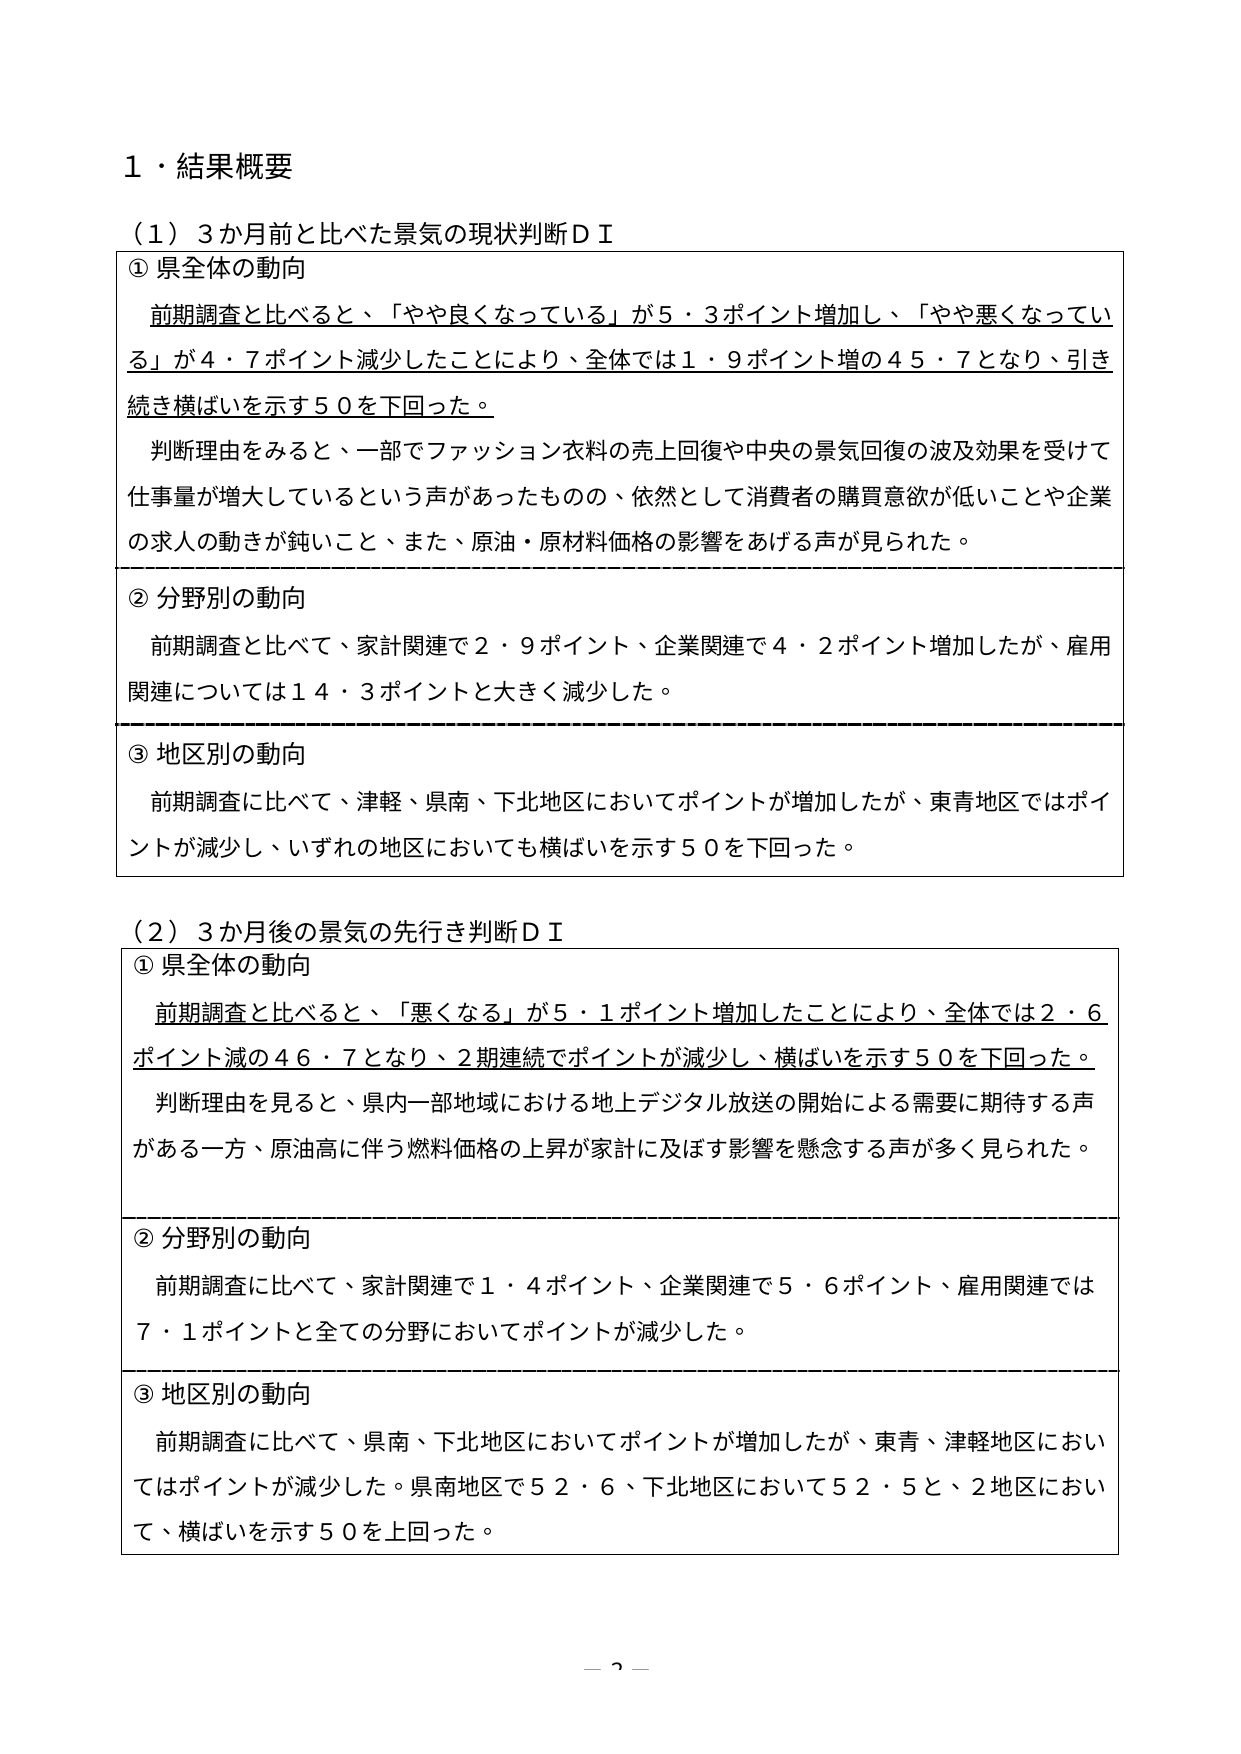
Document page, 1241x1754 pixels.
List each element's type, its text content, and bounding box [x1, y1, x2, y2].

text ７．１ポイントと全ての分野においてポイントが減少した。 [132, 1316, 1134, 1347]
subtitle ② 分野別の動向 [132, 1221, 1134, 1255]
text 前期調査に比べて、県南、下北地区においてポイントが増加したが、東青、津軽地区においてはポイントが減少した。県南地区で５２．６、下北地区において５２．５と、２地区において、横ばいを示す５０を上回った。 [132, 1426, 1109, 1547]
text 前期調査に比べて、津軽、県南、下北地区においてポイントが増加したが、東青地区ではポイントが減少し、いずれの地区においても横ばいを示す５０を下回った。 [127, 786, 1114, 863]
subtitle １．結果概要 [118, 146, 1134, 186]
text 前期調査に比べて、家計関連で１．４ポイント、企業関連で５．６ポイント、雇用関連では [155, 1270, 1134, 1302]
text 判断理由をみると、一部でファッション衣料の売上回復や中央の景気回復の波及効果を受けて仕事量が増大しているという声があったものの、依然として消費者の購買意欲が低いことや企業の求人の動きが鈍いこと、また、原油・原材料価格の影響をあげる声が見られた。 [127, 435, 1114, 557]
subtitle （２）３か月後の景気の先行き判断ＤＩ [118, 914, 1134, 948]
text ① 県全体の動向 [127, 250, 1134, 284]
text 判断理由を見ると、県内一部地域における地上デジタル放送の開始による需要に期待する声がある一方、原油高に伴う燃料価格の上昇が家計に及ぼす影響を懸念する声が多く見られた。 [132, 1087, 1109, 1164]
text 前期調査と比べて、家計関連で２．９ポイント、企業関連で４．２ポイント増加したが、雇用関連については１４．３ポイントと大きく減少した。 [127, 630, 1114, 707]
text ① 県全体の動向 [132, 948, 1134, 981]
subtitle （１）３か月前と比べた景気の現状判断ＤＩ [118, 217, 1134, 250]
subtitle ③ 地区別の動向 [132, 1376, 1134, 1410]
text 前期調査と比べると、「悪くなる」が５．１ポイント増加したことにより、全体では２．６ ポイント減の４６．７となり、２期連続でポイントが減少し、横ばいを示す５０を下回った。 [132, 997, 1109, 1073]
subtitle ③ 地区別の動向 [127, 737, 1134, 771]
text 前期調査と比べると、「やや良くなっている」が５．３ポイント増加し、「やや悪くなっている」が４．７ポイント減少したことにより、全体では１．９ポイント増の４５．７となり、引き続き横ばいを示す５０を下回った。 [127, 299, 1114, 421]
subtitle ② 分野別の動向 [127, 581, 1134, 615]
